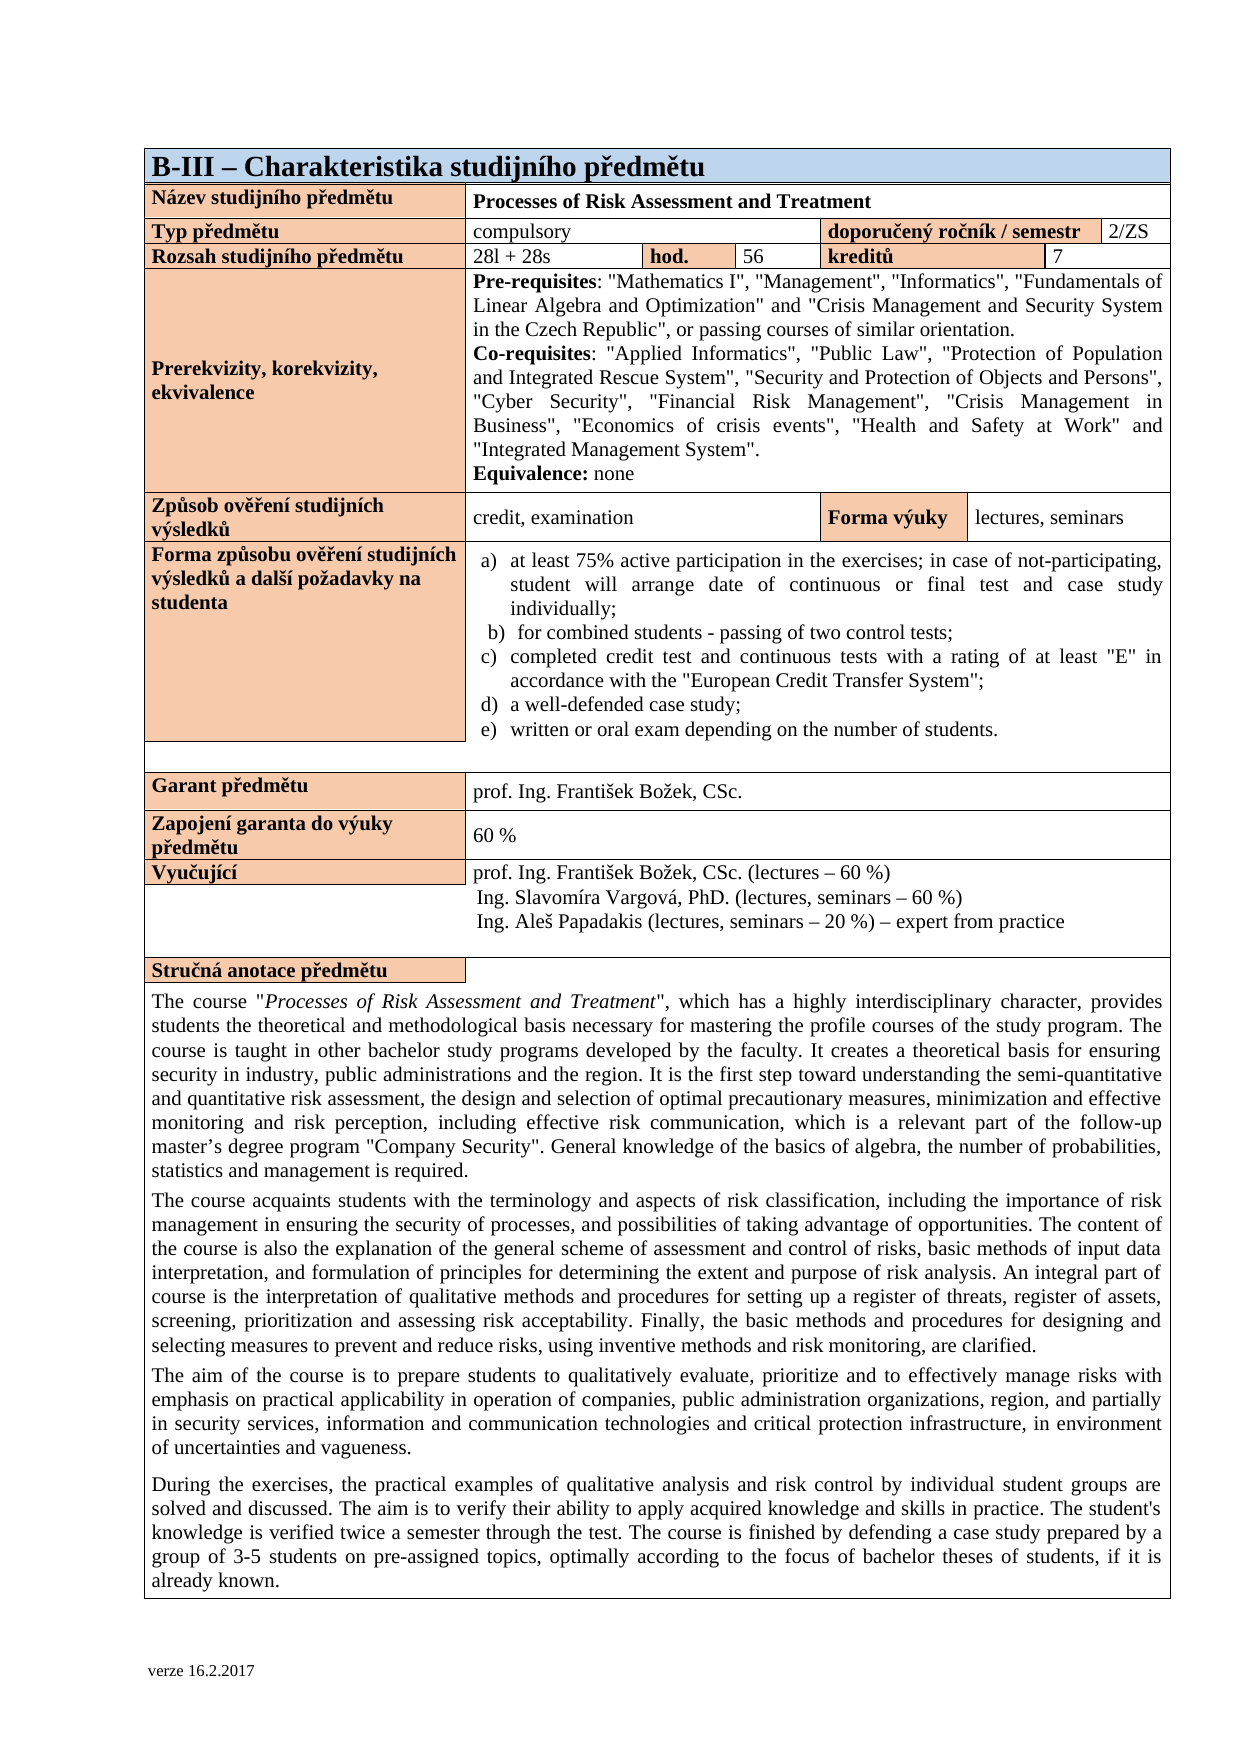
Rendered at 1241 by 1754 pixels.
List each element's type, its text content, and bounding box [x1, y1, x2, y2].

table_cell kreditů [821, 244, 1044, 268]
table_cell Forma způsobu ověření studijních výsledků a další požadavky na studenta [145, 542, 465, 741]
table_cell Rozsah studijního předmětu [145, 244, 465, 268]
table_cell doporučený ročník / semestr [821, 219, 1101, 243]
table_cell Zapojení garanta do výuky předmětu [145, 811, 465, 859]
table_cell Prerekvizity, korekvizity, ekvivalence [145, 269, 465, 492]
table_cell hod. [643, 244, 735, 268]
table_cell Processes of Risk Assessment and Treatment [466, 185, 1170, 217]
table_cell Forma výuky [821, 493, 967, 541]
table_cell Garant předmětu [145, 773, 465, 809]
table_cell [145, 741, 1170, 772]
table_cell 28l + 28s [466, 244, 642, 268]
table_cell compulsory [466, 219, 820, 243]
table_cell lectures, seminars [968, 493, 1170, 541]
table_cell 2/ZS [1102, 219, 1170, 243]
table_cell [145, 982, 1170, 1598]
table_cell Ing. Slavomíra Vargová, PhD. (lectures, seminars – 60 %) Ing. Aleš Papadakis (lectures, seminars – 20 %) – expert from practice [145, 884, 1170, 957]
table_cell prof. Ing. František Božek, CSc. (lectures – 60 %) [466, 860, 1170, 884]
table_cell Stručná anotace předmětu [145, 958, 465, 982]
table_cell at least 75% active participation in the exercises; in case of not-participating, student will arrange date of continuous or final test and case study individually; for combined students - passing of two control tests; completed credit test and continuous tests with a rating of at least "E" in accordance with the "European Credit Transfer System"; a well-defended case study; written or oral exam depending on the number of students. [466, 542, 1170, 741]
table_cell 7 [1046, 244, 1170, 268]
table_cell 60 % [466, 811, 1170, 859]
table_cell credit, examination [466, 493, 820, 541]
table_cell [466, 958, 1170, 982]
table_header B-III – Charakteristika studijního předmětu [145, 149, 1170, 182]
table_cell Typ předmětu [145, 219, 465, 243]
table_cell Vyučující [145, 860, 465, 884]
table_cell Název studijního předmětu [145, 185, 465, 217]
table_cell prof. Ing. František Božek, CSc. [466, 773, 1170, 809]
table_cell Pre-requisites: "Mathematics I", "Management", "Informatics", "Fundamentals of Linear Algebra and Optimization" and "Crisis Management and Security System in the Czech Republic", or passing courses of similar orientation. Co-requisites: "Applied Informatics", "Public Law", "Protection of Population and Integrated Rescue System", "Security and Protection of Objects and Persons", "Cyber Security", "Financial Risk Management", "Crisis Management in Business", "Economics of crisis events", "Health and Safety at Work" and "Integrated Management System". Equivalence: none [466, 269, 1170, 492]
table_cell 56 [736, 244, 820, 268]
table_cell Způsob ověření studijních výsledků [145, 493, 465, 541]
